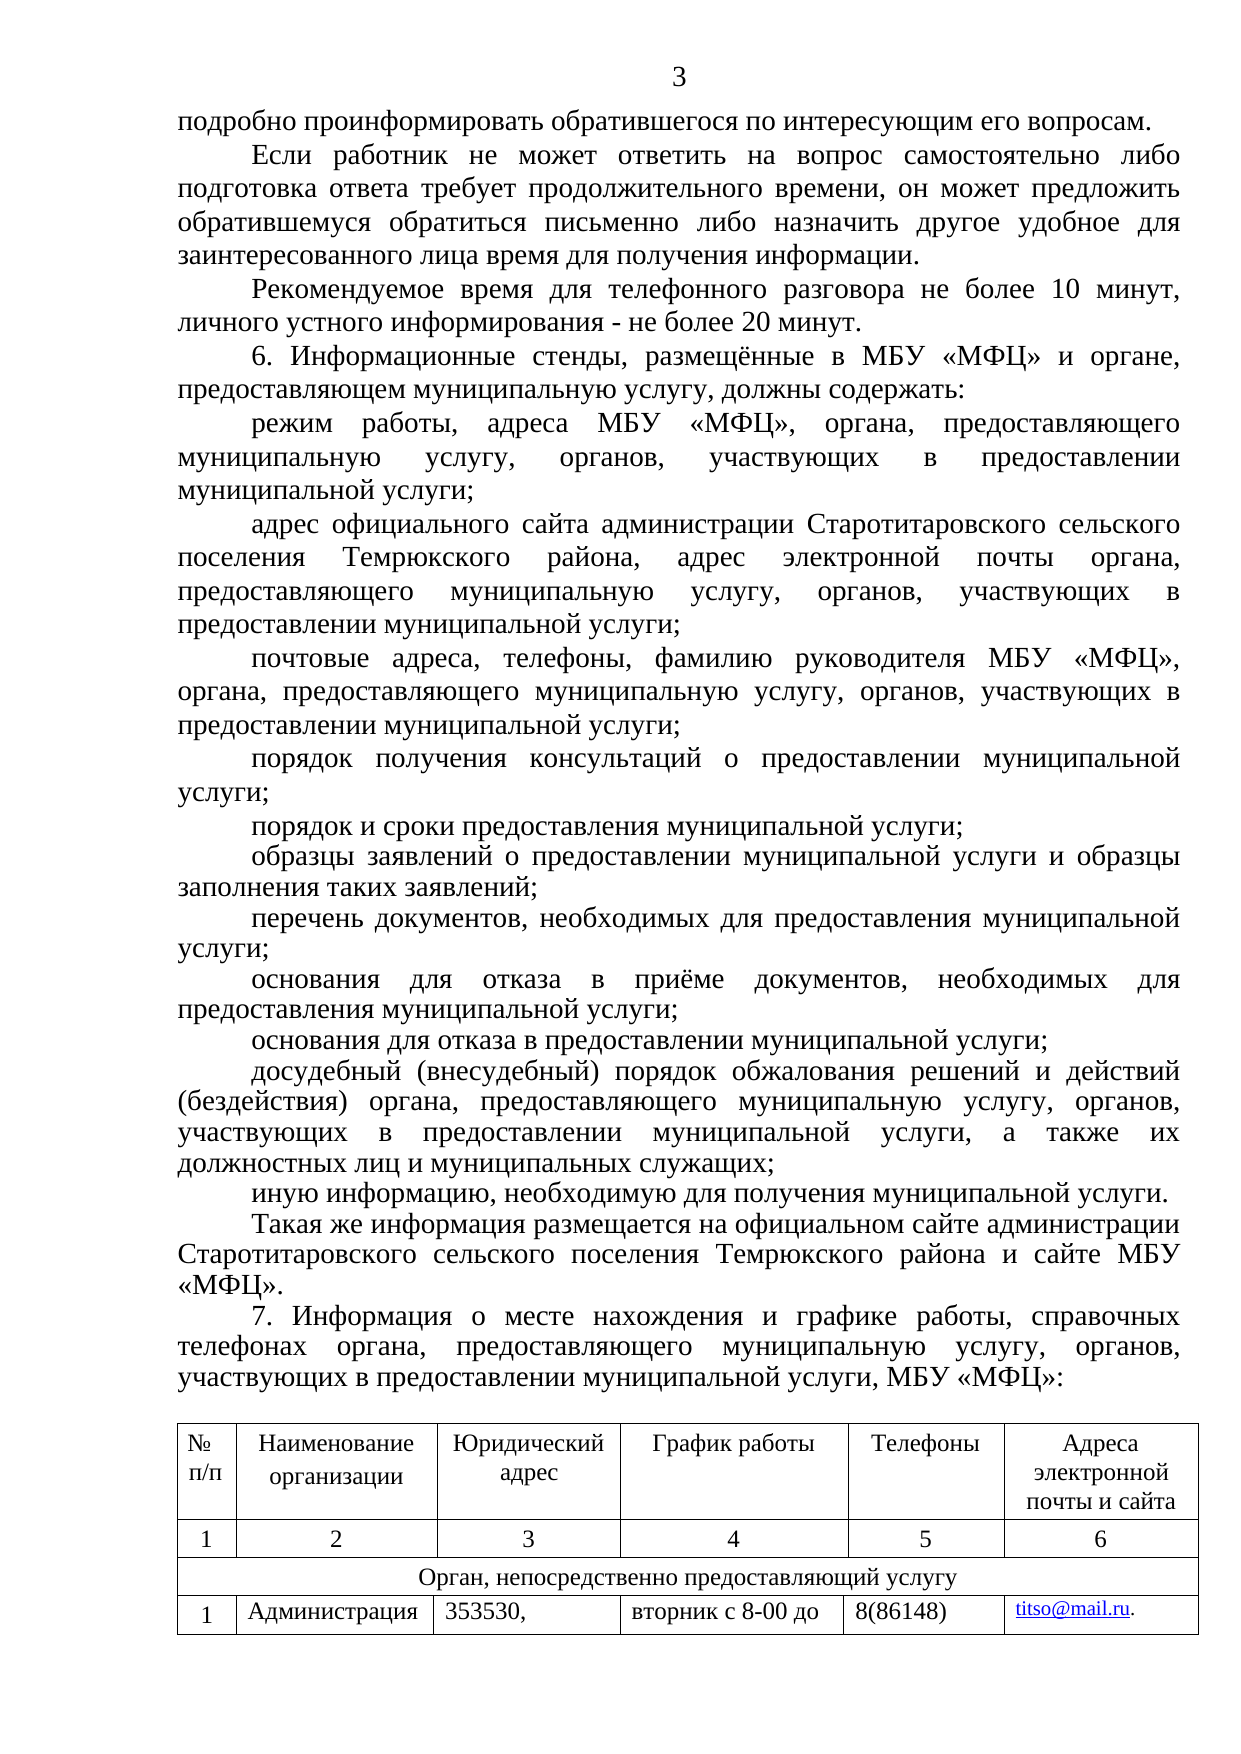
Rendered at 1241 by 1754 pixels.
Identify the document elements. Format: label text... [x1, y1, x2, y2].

table_cell 8(86148) 90-5-31 [844, 1596, 1004, 1633]
text режим работы, адреса МБУ «МФЦ», органа, предоставляющего муниципальную услугу, органов, участвующих в предоставлении муниципальной услуги; [177, 405, 1181, 506]
text основания для отказа в приёме документов, необходимых для предоставления муниципальной услуги; [177, 964, 1181, 1025]
text образцы заявлений о предоставлении муниципальной услуги и образцы заполнения таких заявлений; [177, 841, 1181, 902]
text 6. Информационные стенды, размещённые в МБУ «МФЦ» и органе, предоставляющем муниципальную услугу, должны содержать: [177, 338, 1181, 405]
table_cell 1 [178, 1520, 236, 1557]
text Если работник не может ответить на вопрос самостоятельно либо подготовка ответа требует продолжительного времени, он может предложить обратившемуся обратиться письменно либо назначить другое удобное для заинтересованного лица время для получения информации. [177, 137, 1181, 271]
table_header Телефоны [849, 1424, 1004, 1519]
table_header Юридический адрес [438, 1424, 620, 1519]
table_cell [621, 1596, 843, 1633]
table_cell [1005, 1596, 1198, 1633]
text Рекомендуемое время для телефонного разговора не более 10 минут, личного устного информирования - не более 20 минут. [177, 271, 1181, 338]
table_cell 2 [237, 1520, 437, 1557]
table_header График работы [621, 1424, 848, 1519]
table_header Наименование организации [237, 1424, 437, 1519]
text перечень документов, необходимых для предоставления муниципальной услуги; [177, 902, 1181, 964]
table_cell 5 [849, 1520, 1004, 1557]
text адрес официального сайта администрации Старотитаровского сельского поселения Темрюкского района, адрес электронной почты органа, предоставляющего муниципальную услугу, органов, участвующих в предоставлении муниципальной услуги; [177, 506, 1181, 640]
text основания для отказа в предоставлении муниципальной услуги; [177, 1025, 1181, 1056]
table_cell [237, 1596, 433, 1633]
text 7. Информация о месте нахождения и графике работы, справочных телефонах органа, предоставляющего муниципальную услугу, органов, участвующих в предоставлении муниципальной услуги, МБУ «МФЦ»: [177, 1301, 1181, 1392]
table_cell Орган, непосредственно предоставляющий услугу [178, 1558, 1198, 1595]
table_cell 6 [1005, 1520, 1198, 1557]
text почтовые адреса, телефоны, фамилию руководителя МБУ «МФЦ», органа, предоставляющего муниципальную услугу, органов, участвующих в предоставлении муниципальной услуги; [177, 640, 1181, 741]
text Такая же информация размещается на официальном сайте администрации Старотитаровского сельского поселения Темрюкского района и сайте МБУ «МФЦ». [177, 1209, 1181, 1301]
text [177, 103, 1181, 137]
table_header № п/п [178, 1424, 236, 1519]
table_cell 3 [438, 1520, 620, 1557]
table_cell 1 [178, 1596, 236, 1633]
table_cell 4 [621, 1520, 848, 1557]
text иную информацию, необходимую для получения муниципальной услуги. [177, 1178, 1181, 1209]
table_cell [434, 1596, 620, 1633]
text досудебный (внесудебный) порядок обжалования решений и действий (бездействия) органа, предоставляющего муниципальную услугу, органов, участвующих в предоставлении муниципальной услуги, а также их должностных лиц и муниципальных служащих; [177, 1056, 1181, 1178]
text порядок и сроки предоставления муниципальной услуги; [177, 808, 1181, 841]
table_header Адреса электронной почты и сайта [1005, 1424, 1198, 1519]
text порядок получения консультаций о предоставлении муниципальной услуги; [177, 741, 1181, 808]
